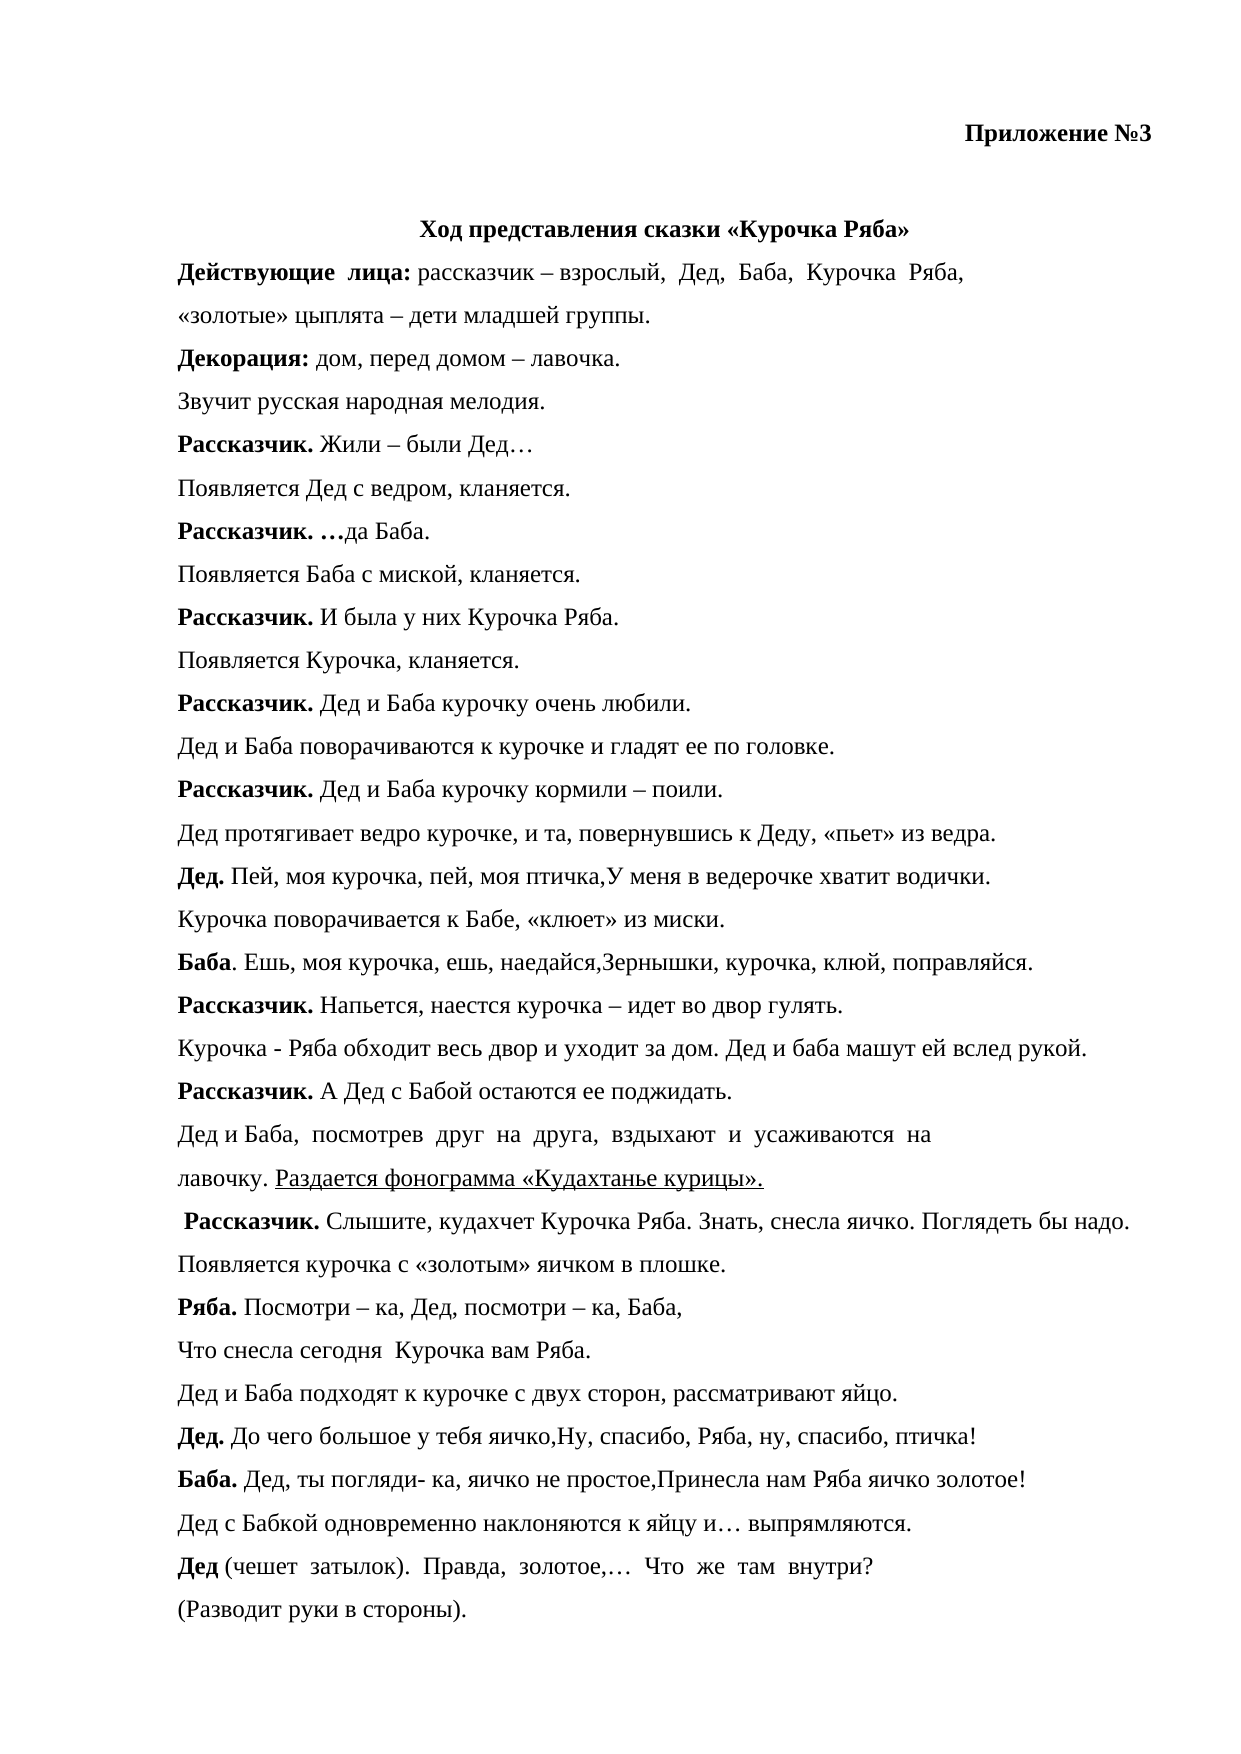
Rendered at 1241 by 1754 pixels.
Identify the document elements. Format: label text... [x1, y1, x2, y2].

text Появляется курочка с «золотым» яичком в плошке. [177, 1249, 1152, 1278]
text Ряба. Посмотри – ка, Дед, посмотри – ка, Баба, [177, 1292, 1152, 1321]
text (Разводит руки в стороны). [177, 1594, 1152, 1623]
text Рассказчик. Дед и Баба курочку очень любили. [177, 688, 1152, 717]
text Дед (чешет затылок). Правда, золотое,… Что же там внутри? [177, 1551, 1152, 1579]
text лавочку. Раздается фонограмма «Кудахтанье курицы». [177, 1163, 1152, 1191]
text Рассказчик. Слышите, кудахчет Курочка Ряба. Знать, снесла яичко. Поглядеть бы надо. [177, 1206, 1152, 1234]
text Дед и Баба подходят к курочке с двух сторон, рассматривают яйцо. [177, 1378, 1152, 1407]
text Появляется Дед с ведром, кланяется. [177, 473, 1152, 501]
text Рассказчик. Дед и Баба курочку кормили – поили. [177, 774, 1152, 803]
text Рассказчик. …да Баба. [177, 516, 1152, 544]
text Дед с Бабкой одновременно наклоняются к яйцу и… выпрямляются. [177, 1508, 1152, 1536]
text Звучит русская народная мелодия. [177, 386, 1152, 415]
text «золотые» цыплята – дети младшей группы. [177, 300, 1152, 329]
text Рассказчик. Жили – были Дед… [177, 429, 1152, 458]
text Курочка - Ряба обходит весь двор и уходит за дом. Дед и баба машут ей вслед рукой. [177, 1033, 1152, 1062]
text Дед и Баба, посмотрев друг на друга, вздыхают и усаживаются на [177, 1119, 1152, 1148]
text Ход представления сказки «Курочка Ряба» [177, 214, 1152, 243]
text Появляется Баба с миской, кланяется. [177, 559, 1152, 588]
text Дед протягивает ведро курочке, и та, повернувшись к Деду, «пьет» из ведра. [177, 818, 1152, 846]
text Действующие лица: рассказчик – взрослый, Дед, Баба, Курочка Ряба, [177, 257, 1152, 286]
text Что снесла сегодня Курочка вам Ряба. [177, 1335, 1152, 1364]
text Рассказчик. И была у них Курочка Ряба. [177, 602, 1152, 631]
text Дед. До чего большое у тебя яичко,Ну, спасибо, Ряба, ну, спасибо, птичка! [177, 1421, 1152, 1450]
text Рассказчик. Напьется, наестся курочка – идет во двор гулять. [177, 990, 1152, 1019]
text Приложение №3 [177, 118, 1152, 147]
text Дед. Пей, моя курочка, пей, моя птичка,У меня в ведерочке хватит водички. [177, 861, 1152, 889]
text Появляется Курочка, кланяется. [177, 645, 1152, 674]
text Баба. Дед, ты погляди- ка, яичко не простое,Принесла нам Ряба яичко золотое! [177, 1464, 1152, 1493]
text Дед и Баба поворачиваются к курочке и гладят ее по головке. [177, 731, 1152, 760]
text Рассказчик. А Дед с Бабой остаются ее поджидать. [177, 1076, 1152, 1105]
text Баба. Ешь, моя курочка, ешь, наедайся,Зернышки, курочка, клюй, поправляйся. [177, 947, 1152, 976]
text Декорация: дом, перед домом – лавочка. [177, 343, 1152, 372]
text Курочка поворачивается к Бабе, «клюет» из миски. [177, 904, 1152, 933]
